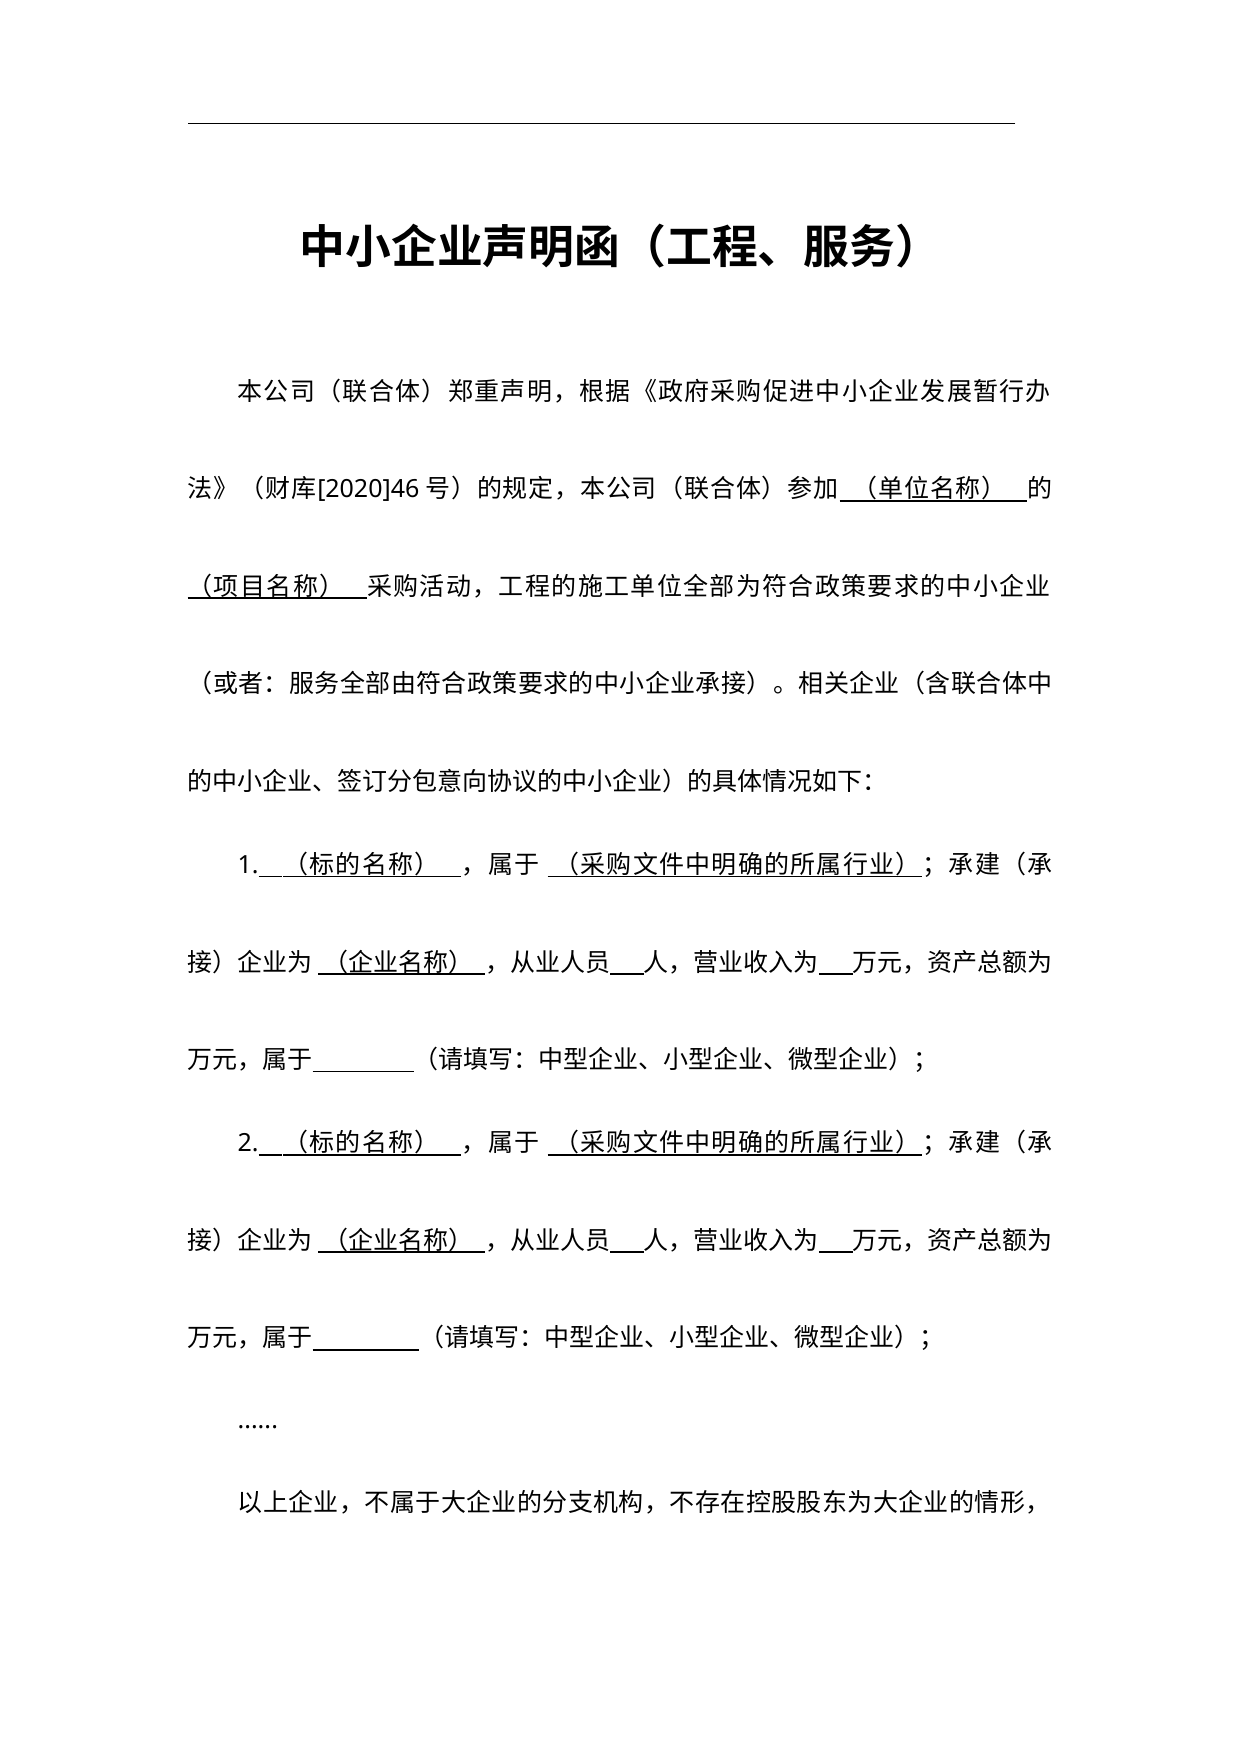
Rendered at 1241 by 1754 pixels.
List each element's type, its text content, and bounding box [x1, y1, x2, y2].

text 中小企业声明函（工程、服务） [187, 194, 1053, 292]
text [187, 1468, 1053, 1533]
list 2. （标的名称） ，属于 （采购文件中明确的所属行业）；承建（承接）企业为 （企业名称） ，从业人员 人，营业收入为 万元，资产总额为 万元，属于 （请填写：中型企业、小型企业、微型企业）； [187, 1108, 1053, 1368]
text 本公司（联合体）郑重声明，根据《政府采购促进中小企业发展暂行办法》（财库[2020]46号）的规定，本公司（联合体）参加 （单位名称） 的 （项目名称） 采购活动，工程的施工单位全部为符合政策要求的中小企业（或者：服务全部由符合政策要求的中小企业承接）。相关企业（含联合体中的中小企业、签订分包意向协议的中小企业）的具体情况如下： [187, 357, 1053, 812]
text ...... [187, 1386, 1053, 1451]
text 1. （标的名称） ，属于 （采购文件中明确的所属行业）；承建（承接）企业为 （企业名称） ，从业人员 人，营业收入为 万元，资产总额为 万元，属于 （请填写：中型企业、小型企业、微型企业）； [187, 830, 1053, 1090]
